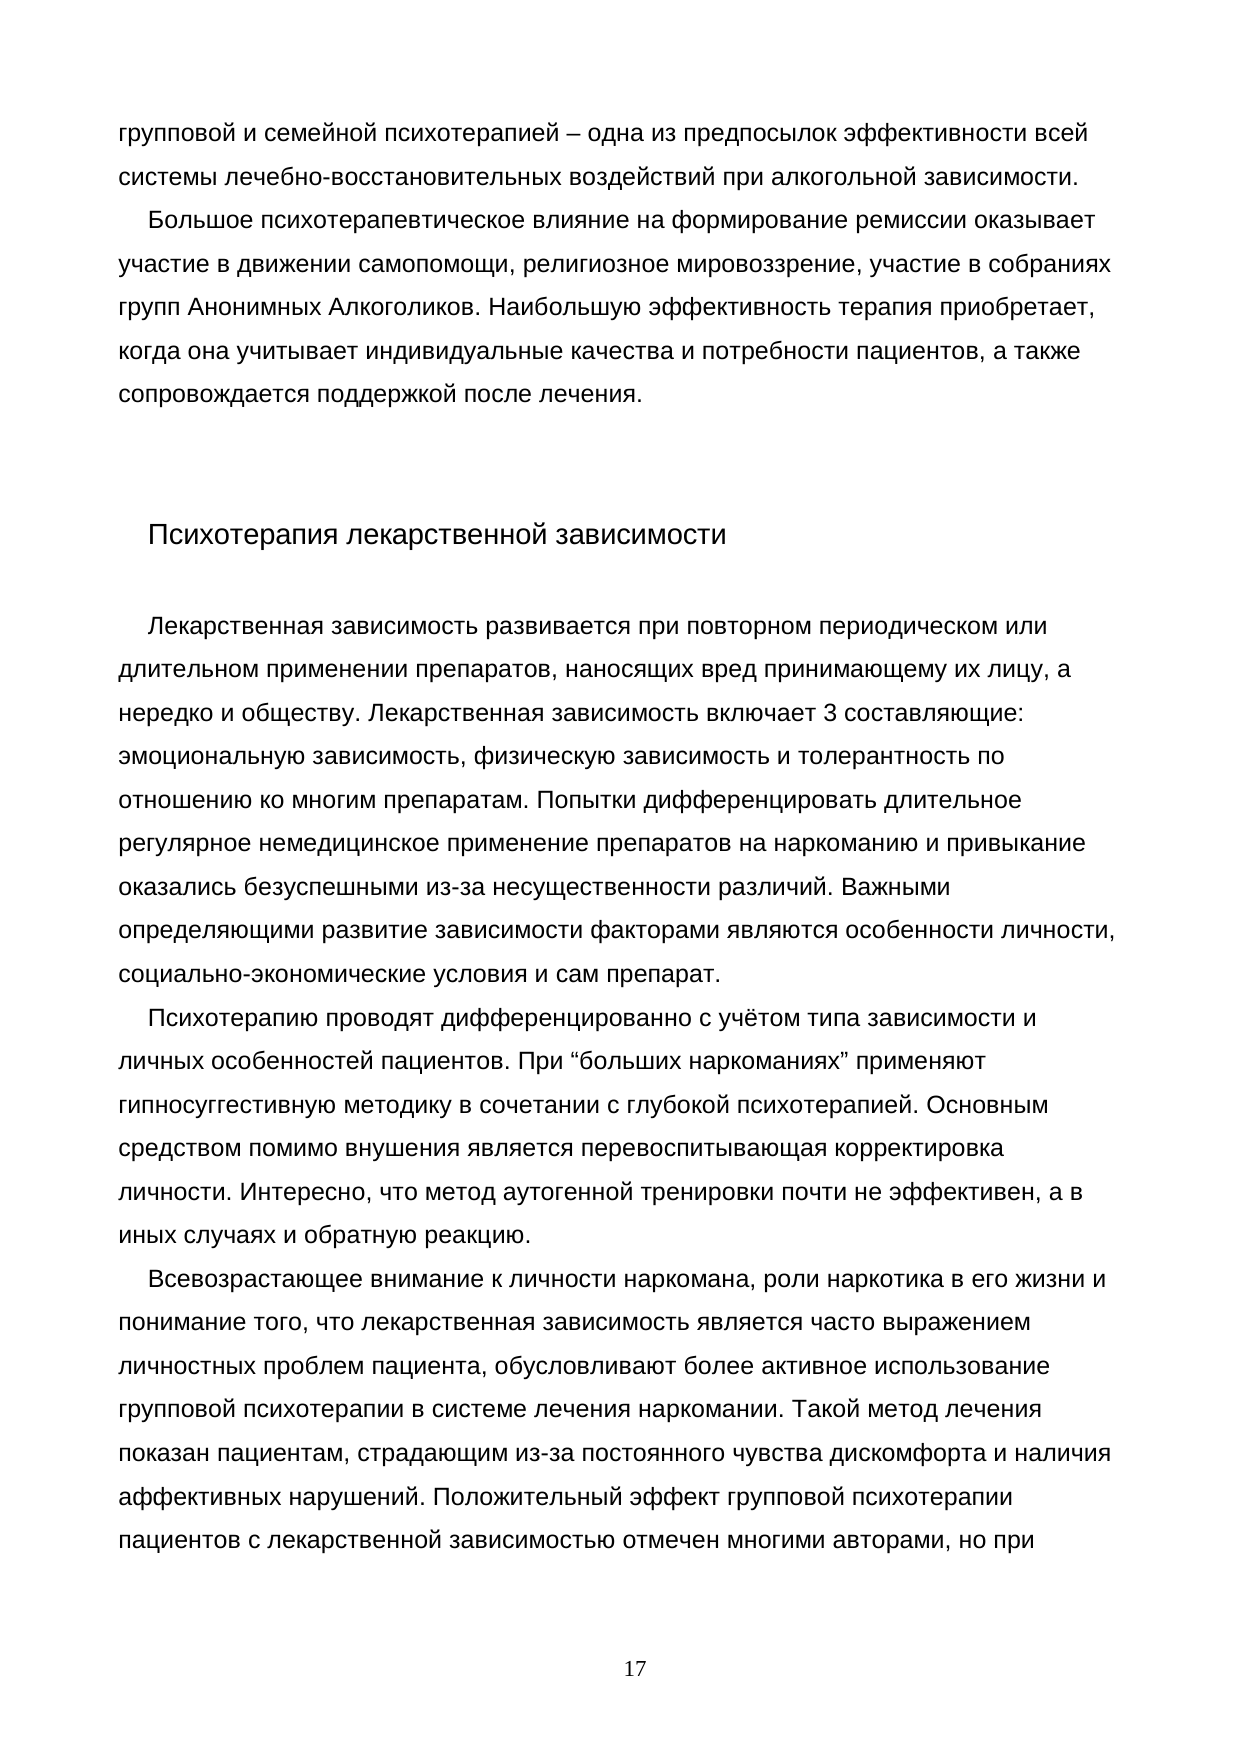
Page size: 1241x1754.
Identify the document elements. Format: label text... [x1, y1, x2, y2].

text Лекарственная зависимость развивается при повторном периодическом или длительном применении препаратов, наносящих вред принимающему их лицу, а нередко и обществу. Лекарственная зависимость включает 3 составляющие: эмоциональную зависимость, физическую зависимость и толерантность по отношению ко многим препаратам. Попытки дифференцировать длительное регулярное немедицинское применение препаратов на наркоманию и привыкание оказались безуспешными из-за несущественности различий. Важными определяющими развитие зависимости факторами являются особенности личности, социально-экономические условия и сам препарат. [118, 611, 1122, 988]
text Психотерапию проводят дифференцированно с учётом типа зависимости и личных особенностей пациентов. При “больших наркоманиях” применяют гипносуггестивную методику в сочетании с глубокой психотерапией. Основным средством помимо внушения является перевоспитывающая корректировка личности. Интересно, что метод аутогенной тренировки почти не эффективен, а в иных случаях и обратную реакцию. [118, 1002, 1122, 1249]
text Большое психотерапевтическое влияние на формирование ремиссии оказывает участие в движении самопомощи, религиозное мировоззрение, участие в собраниях групп Анонимных Алкоголиков. Наибольшую эффективность терапия приобретает, когда она учитывает индивидуальные качества и потребности пациентов, а также сопровождается поддержкой после лечения. [118, 205, 1122, 408]
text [118, 1264, 1122, 1554]
text Психотерапия лекарственной зависимости [118, 517, 1122, 550]
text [118, 118, 1122, 191]
